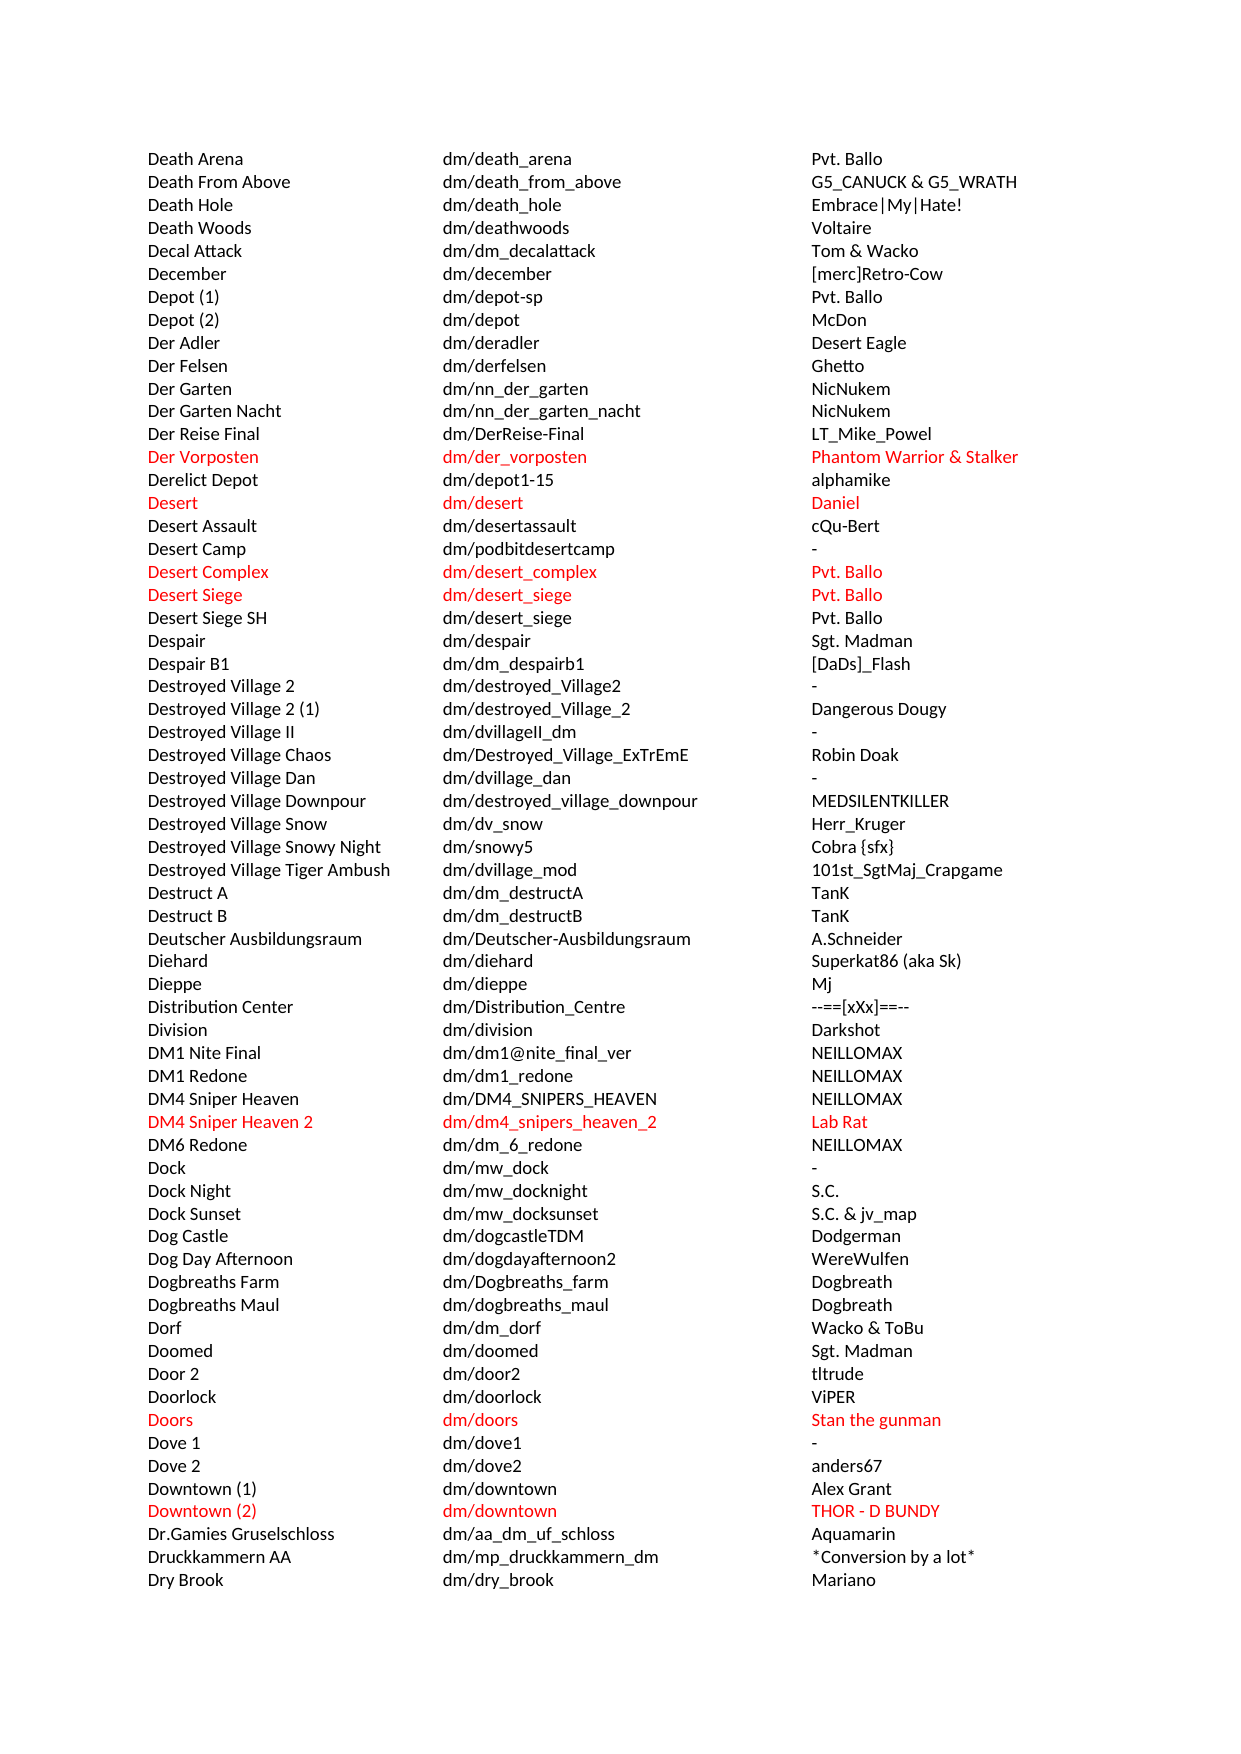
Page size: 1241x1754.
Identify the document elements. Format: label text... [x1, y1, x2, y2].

text Destroyed Village Chaos dm/Destroyed_Village_ExTrEmE Robin Doak [148, 743, 1093, 766]
text Destroyed Village 2 (1) dm/destroyed_Village_2 Dangerous Dougy [148, 698, 1093, 721]
text Door 2 dm/door2 tltrude [148, 1362, 1093, 1385]
text Der Garten dm/nn_der_garten NicNukem [148, 377, 1093, 400]
text Destroyed Village II dm/dvillageII_dm - [148, 721, 1093, 743]
text Destroyed Village Tiger Ambush dm/dvillage_mod 101st_SgtMaj_Crapgame [148, 858, 1093, 881]
text Dove 1 dm/dove1 - [148, 1431, 1093, 1454]
text Death Arena dm/death_arena Pvt. Ballo [148, 148, 1093, 171]
text DM1 Nite Final dm/dm1@nite_final_ver NEILLOMAX [148, 1041, 1093, 1064]
text Dove 2 dm/dove2 anders67 [148, 1454, 1093, 1477]
text Dogbreaths Maul dm/dogbreaths_maul Dogbreath [148, 1293, 1093, 1316]
text Dieppe dm/dieppe Mj [148, 973, 1093, 996]
text December dm/december [merc]Retro-Cow [148, 262, 1093, 285]
text Decal Attack dm/dm_decalattack Tom & Wacko [148, 239, 1093, 262]
text Der Reise Final dm/DerReise-Final LT_Mike_Powel [148, 423, 1093, 446]
text DM6 Redone dm/dm_6_redone NEILLOMAX [148, 1133, 1093, 1156]
text Dry Brook dm/dry_brook Mariano [148, 1568, 1093, 1591]
text Dock Sunset dm/mw_docksunset S.C. & jv_map [148, 1202, 1093, 1225]
text Druckkammern AA dm/mp_druckkammern_dm *Conversion by a lot* [148, 1546, 1093, 1568]
text Destruct A dm/dm_destructA TanK [148, 881, 1093, 904]
text Destroyed Village Dan dm/dvillage_dan - [148, 766, 1093, 789]
text Dog Day Afternoon dm/dogdayafternoon2 WereWulfen [148, 1248, 1093, 1271]
text Destroyed Village Snow dm/dv_snow Herr_Kruger [148, 812, 1093, 835]
text Destroyed Village Downpour dm/destroyed_village_downpour MEDSILENTKILLER [148, 789, 1093, 812]
text Depot (2) dm/depot McDon [148, 308, 1093, 331]
text Der Felsen dm/derfelsen Ghetto [148, 354, 1093, 377]
text Dr.Gamies Gruselschloss dm/aa_dm_uf_schloss Aquamarin [148, 1523, 1093, 1546]
text Death Woods dm/deathwoods Voltaire [148, 216, 1093, 239]
text DM4 Sniper Heaven dm/DM4_SNIPERS_HEAVEN NEILLOMAX [148, 1087, 1093, 1110]
text Division dm/division Darkshot [148, 1018, 1093, 1041]
text Der Garten Nacht dm/nn_der_garten_nacht NicNukem [148, 400, 1093, 423]
text Depot (1) dm/depot-sp Pvt. Ballo [148, 285, 1093, 308]
text Desert Assault dm/desertassault cQu-Bert [148, 514, 1093, 537]
text Doors dm/doors Stan the gunman [148, 1408, 1093, 1431]
text Desert Camp dm/podbitdesertcamp - [148, 537, 1093, 560]
text Destroyed Village Snowy Night dm/snowy5 Cobra {sfx} [148, 835, 1093, 858]
text Dock dm/mw_dock - [148, 1156, 1093, 1179]
text Dorf dm/dm_dorf Wacko & ToBu [148, 1316, 1093, 1339]
text Desert Siege dm/desert_siege Pvt. Ballo [148, 583, 1093, 606]
text Doorlock dm/doorlock ViPER [148, 1385, 1093, 1408]
text Destruct B dm/dm_destructB TanK [148, 904, 1093, 927]
text Desert Complex dm/desert_complex Pvt. Ballo [148, 560, 1093, 583]
text Desert Siege SH dm/desert_siege Pvt. Ballo [148, 606, 1093, 629]
text Der Vorposten dm/der_vorposten Phantom Warrior & Stalker [148, 446, 1093, 468]
text Der Adler dm/deradler Desert Eagle [148, 331, 1093, 354]
text Deutscher Ausbildungsraum dm/Deutscher-Ausbildungsraum A.Schneider [148, 927, 1093, 950]
text Death From Above dm/death_from_above G5_CANUCK & G5_WRATH [148, 171, 1093, 193]
text Diehard dm/diehard Superkat86 (aka Sk) [148, 950, 1093, 973]
text Derelict Depot dm/depot1-15 alphamike [148, 468, 1093, 491]
text Despair B1 dm/dm_despairb1 [DaDs]_Flash [148, 652, 1093, 675]
text Distribution Center dm/Distribution_Centre --==[xXx]==-- [148, 996, 1093, 1018]
text Doomed dm/doomed Sgt. Madman [148, 1339, 1093, 1362]
text Desert dm/desert Daniel [148, 491, 1093, 514]
text Dog Castle dm/dogcastleTDM Dodgerman [148, 1225, 1093, 1248]
text Downtown (1) dm/downtown Alex Grant [148, 1477, 1093, 1500]
text Dogbreaths Farm dm/Dogbreaths_farm Dogbreath [148, 1271, 1093, 1293]
text Destroyed Village 2 dm/destroyed_Village2 - [148, 675, 1093, 698]
text Despair dm/despair Sgt. Madman [148, 629, 1093, 652]
text DM1 Redone dm/dm1_redone NEILLOMAX [148, 1064, 1093, 1087]
text Downtown (2) dm/downtown THOR - D BUNDY [148, 1500, 1093, 1523]
text DM4 Sniper Heaven 2 dm/dm4_snipers_heaven_2 Lab Rat [148, 1110, 1093, 1133]
text Dock Night dm/mw_docknight S.C. [148, 1179, 1093, 1202]
text Death Hole dm/death_hole Embrace|My|Hate! [148, 193, 1093, 216]
